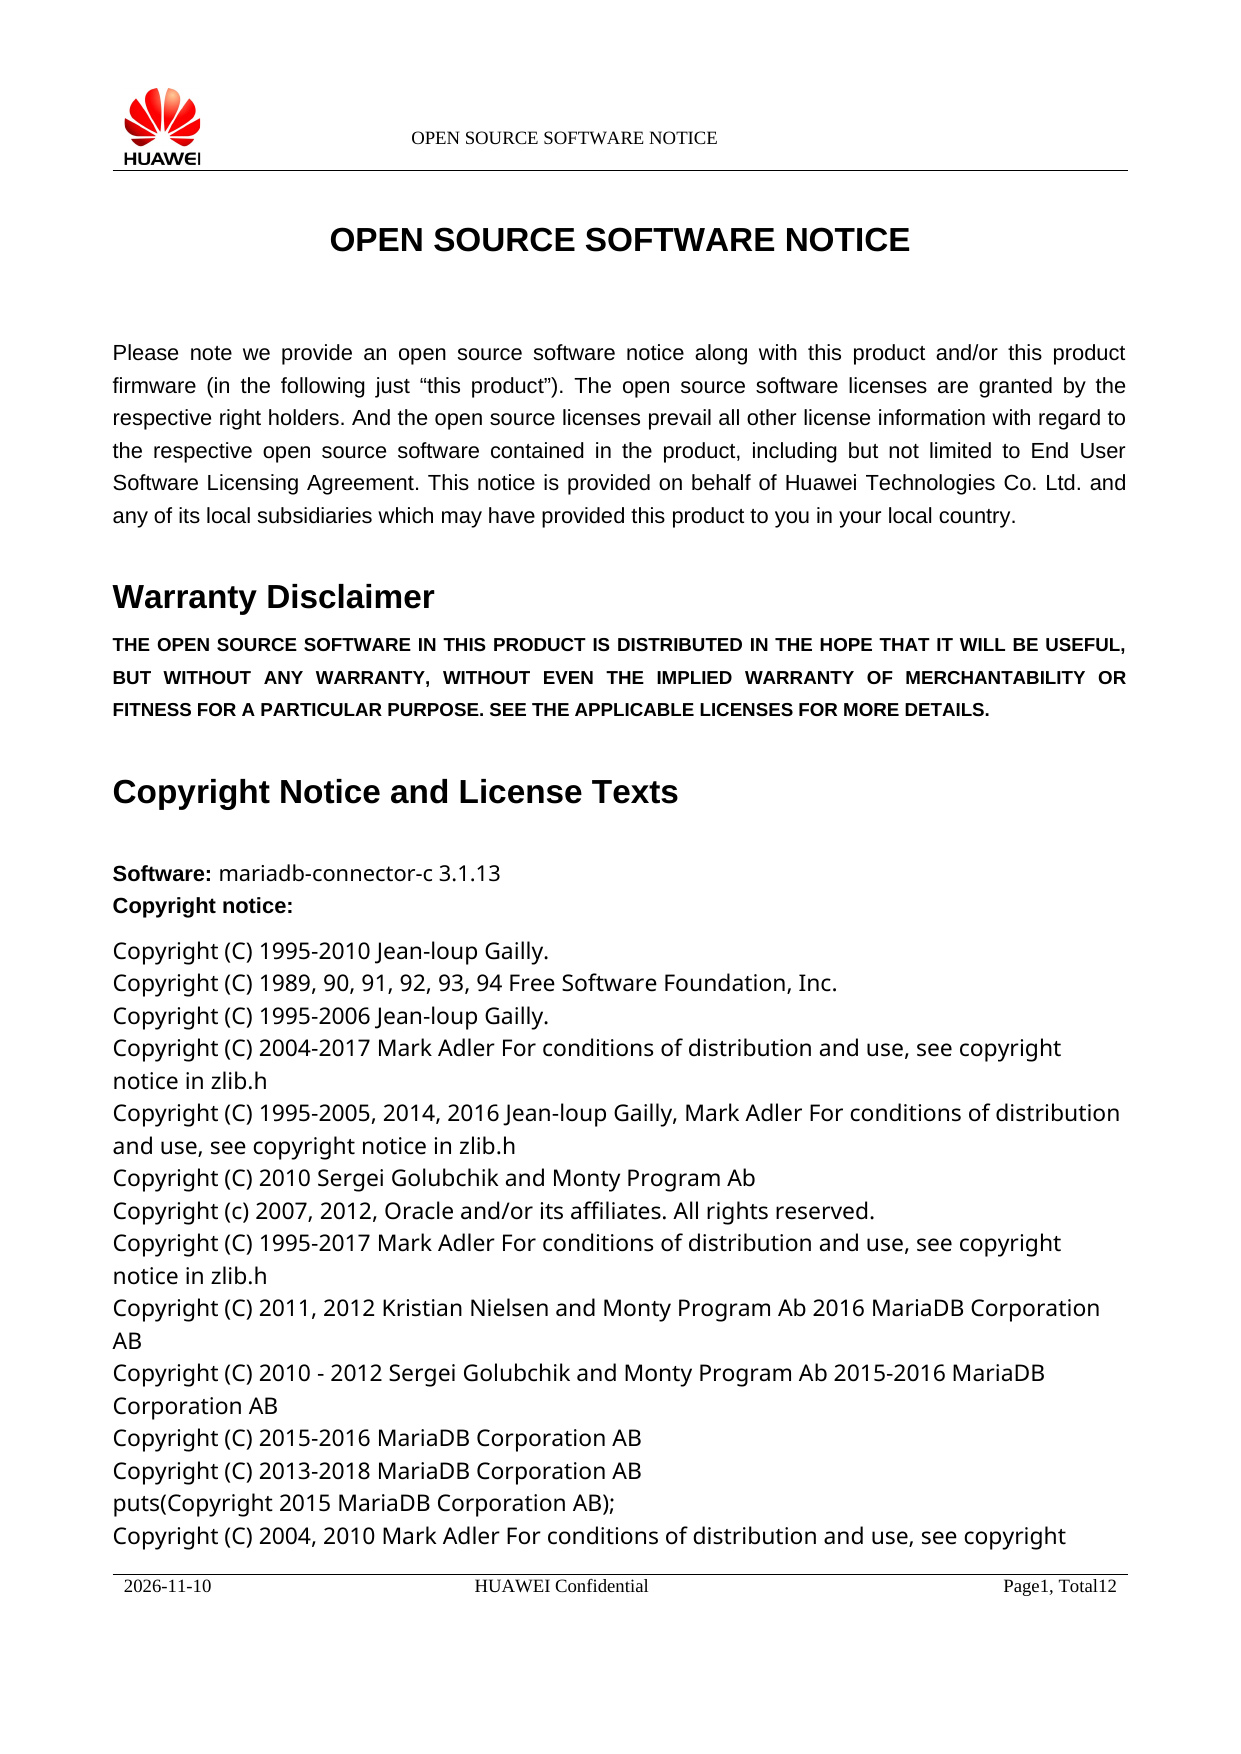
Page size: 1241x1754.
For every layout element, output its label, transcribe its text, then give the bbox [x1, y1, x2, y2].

picture [124, 88, 201, 165]
text OPEN SOURCE SOFTWARE NOTICE [112, 206, 1128, 271]
text Copyright notice: [112, 889, 1128, 921]
text The open source software in this product is distributed in the hope that it will be useful, but WITHOUT ANY WARRANTY, without even the implied warranty of MERCHANTABILITY or FITNESS FOR A PARTICULAR PURPOSE. See the applicable licenses for more details. [112, 629, 1128, 726]
text Please note we provide an open source software notice along with this product and/or this product firmware (in the following just “this product”). The open source software licenses are granted by the respective right holders. And the open source licenses prevail all other license information with regard to the respective open source software contained in the product, including but not limited to End User Software Licensing Agreement. This notice is provided on behalf of Huawei Technologies Co. Ltd. and any of its local subsidiaries which may have provided this product to you in your local country. [112, 336, 1128, 531]
text Copyright Notice and License Texts [112, 759, 1128, 824]
title Software: mariadb-connector-c 3.1.13 [112, 856, 1128, 889]
text Warranty Disclaimer [112, 564, 1128, 629]
